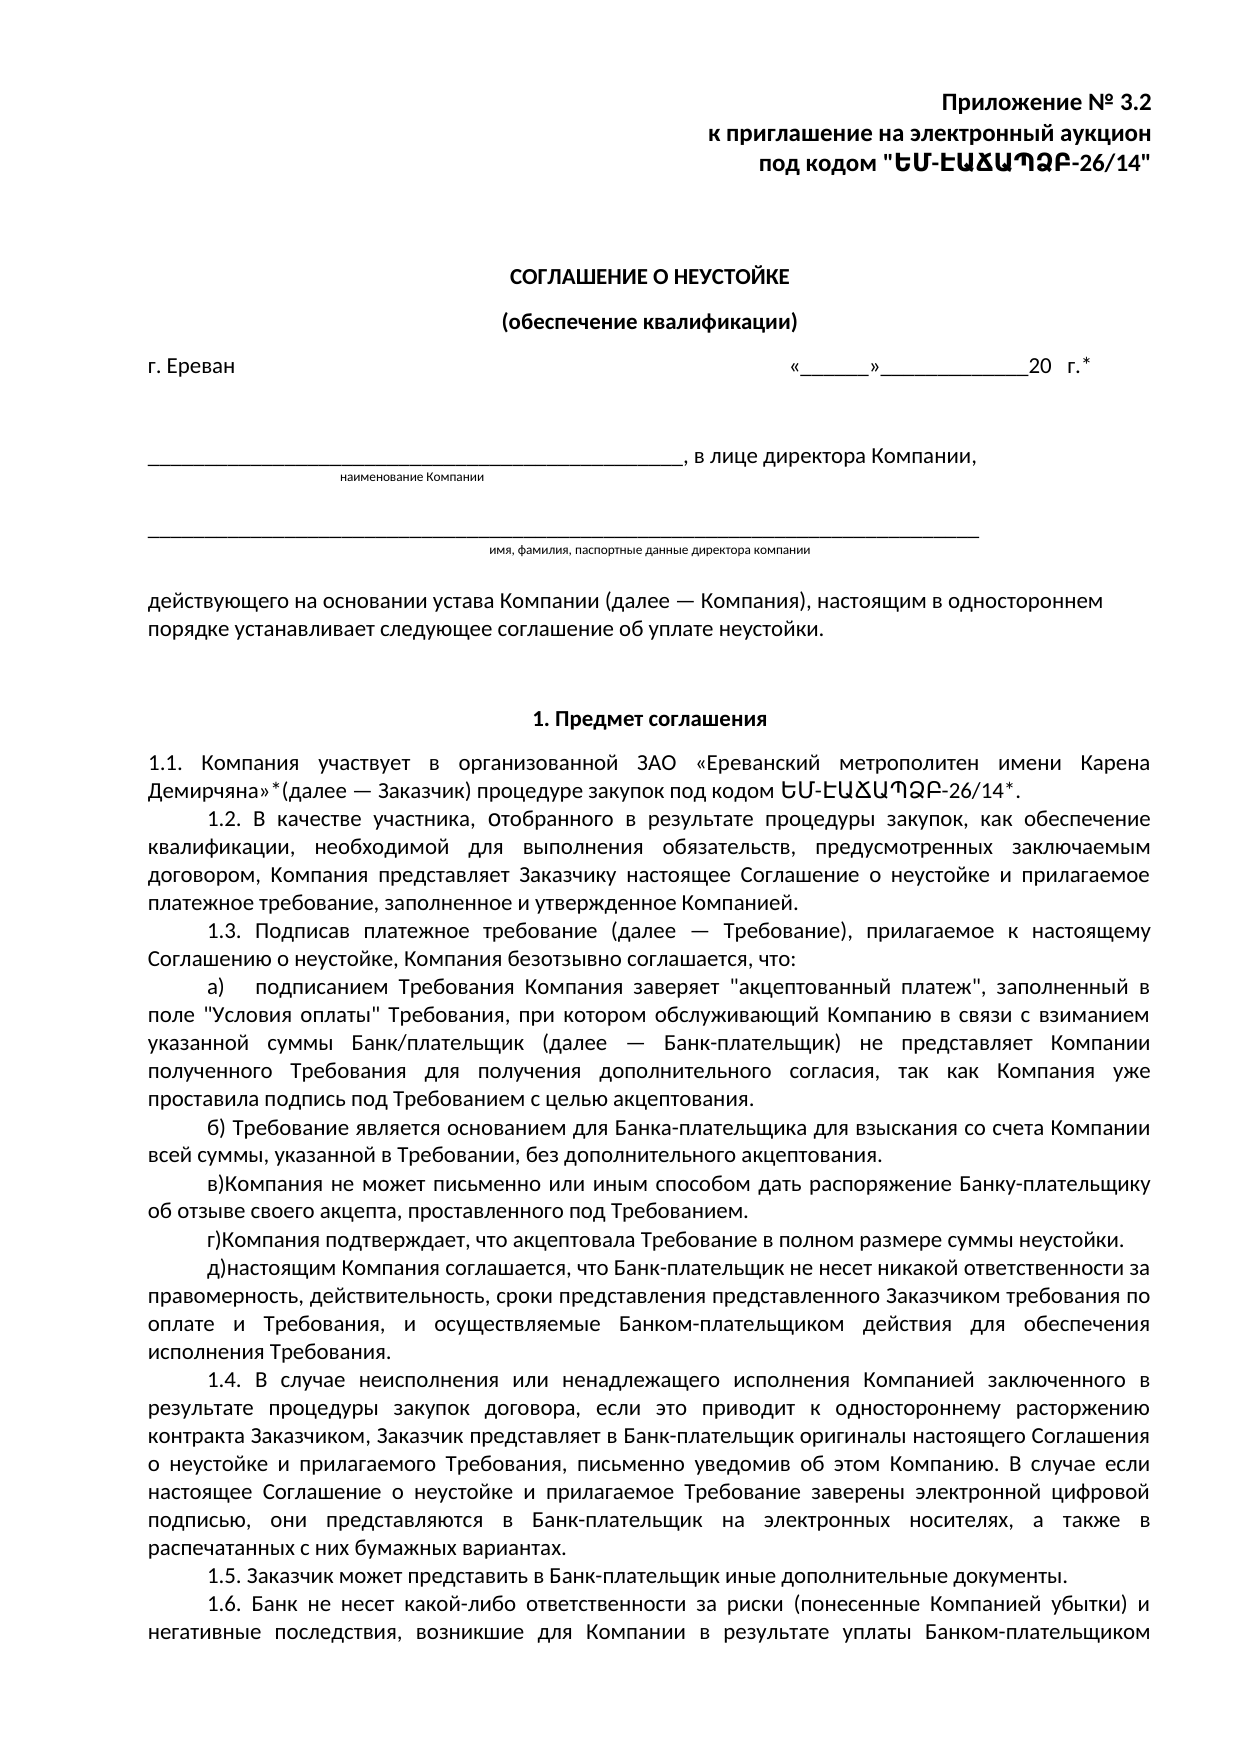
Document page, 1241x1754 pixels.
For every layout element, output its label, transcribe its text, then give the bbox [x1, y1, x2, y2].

text г)Компания подтверждает, что акцептовала Требование в полном размере суммы неустойки. [148, 1225, 1152, 1253]
text действующего на основании устава Компании (далее — Компания), настоящим в одностороннем [148, 586, 1152, 614]
text 1. Предмет соглашения [148, 704, 1152, 732]
text 1.5. Заказчик может представить в Банк-плательщик иные дополнительные документы. [148, 1561, 1152, 1589]
text под кодом "ԵՄ-ԷԱՃԱՊՁԲ-26/14" [177, 147, 1152, 178]
text наименование Компании [340, 469, 1152, 497]
text имя, фамилия, паспортные данные директора компании [148, 542, 1152, 569]
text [148, 1589, 1152, 1645]
text СОГЛАШЕНИЕ О НЕУСТОЙКЕ [148, 262, 1152, 290]
text 1.4. В случае неисполнения или ненадлежащего исполнения Компанией заключенного в результате процедуры закупок договора, если это приводит к одностороннему расторжению контракта Заказчиком, Заказчик представляет в Банк-плательщик оригиналы настоящего Соглашения о неустойке и прилагаемого Требования, письменно уведомив об этом Компанию. В случае если настоящее Соглашение о неустойке и прилагаемое Требование заверены электронной цифровой подписью, они представляются в Банк-плательщик на электронных носителях, а также в распечатанных с них бумажных вариантах. [148, 1365, 1152, 1561]
text д)настоящим Компания соглашается, что Банк-плательщик не несет никакой ответственности за правомерность, действительность, сроки представления представленного Заказчиком требования по оплате и Требования, и осуществляемые Банком-плательщиком действия для обеспечения исполнения Требования. [148, 1253, 1152, 1365]
text _______________________________________________, в лице директора Компании, [148, 441, 1152, 469]
text 1.2. В качестве участника, օтобранного в результате процедуры закупок, как обеспечение квалификации, необходимой для выполнения обязательств, предусмотренных заключаемым договором, Kомпания представляет Заказчику настоящее Соглашение о неустойке и прилагаемое платежное требование, заполненное и утвержденное Компанией. [148, 804, 1152, 916]
text 1.3. Подписав платежное требование (далее — Требование), прилагаемое к настоящему Соглашению о неустойке, Компания безотзывно соглашается, что: [148, 916, 1152, 972]
text _________________________________________________________________________ [148, 513, 1152, 542]
text 1.1. Компания участвует в организованной ЗАО «Ереванский метрополитен имени Карена Демирчяна»*(далее — Заказчик) процедуре закупок под кодом ԵՄ-ԷԱՃԱՊՁԲ-26/14*. [148, 748, 1152, 804]
text порядке устанавливает следующее соглашение об уплате неустойки. [148, 614, 1152, 642]
table_header «______»_____________20 г.* [635, 351, 1104, 396]
text к приглашение на электронный аукцион [177, 117, 1152, 147]
text б) Требование является основанием для Банка-плательщика для взыскания со счета Компании всей суммы, указанной в Требовании, без дополнительного акцептования. [148, 1113, 1152, 1169]
text Приложение № 3.2 [148, 86, 1152, 117]
text а) подписанием Требования Компания заверяет "акцептованный платеж", заполненный в поле "Условия оплаты" Требования, при котором обслуживающий Компанию в связи с взиманием указанной суммы Банк/плательщик (далее — Банк-плательщик) не представляет Компании полученного Требования для получения дополнительного согласия, так как Компания уже проставила подпись под Требованием с целью акцептования. [148, 972, 1152, 1113]
text в)Компания не может письменно или иным способом дать распоряжение Банку-плательщику об отзыве своего акцепта, проставленного под Требованием. [148, 1169, 1152, 1225]
table_header г. Ереван [136, 351, 635, 396]
text (обеспечение квалификации) [148, 307, 1152, 335]
